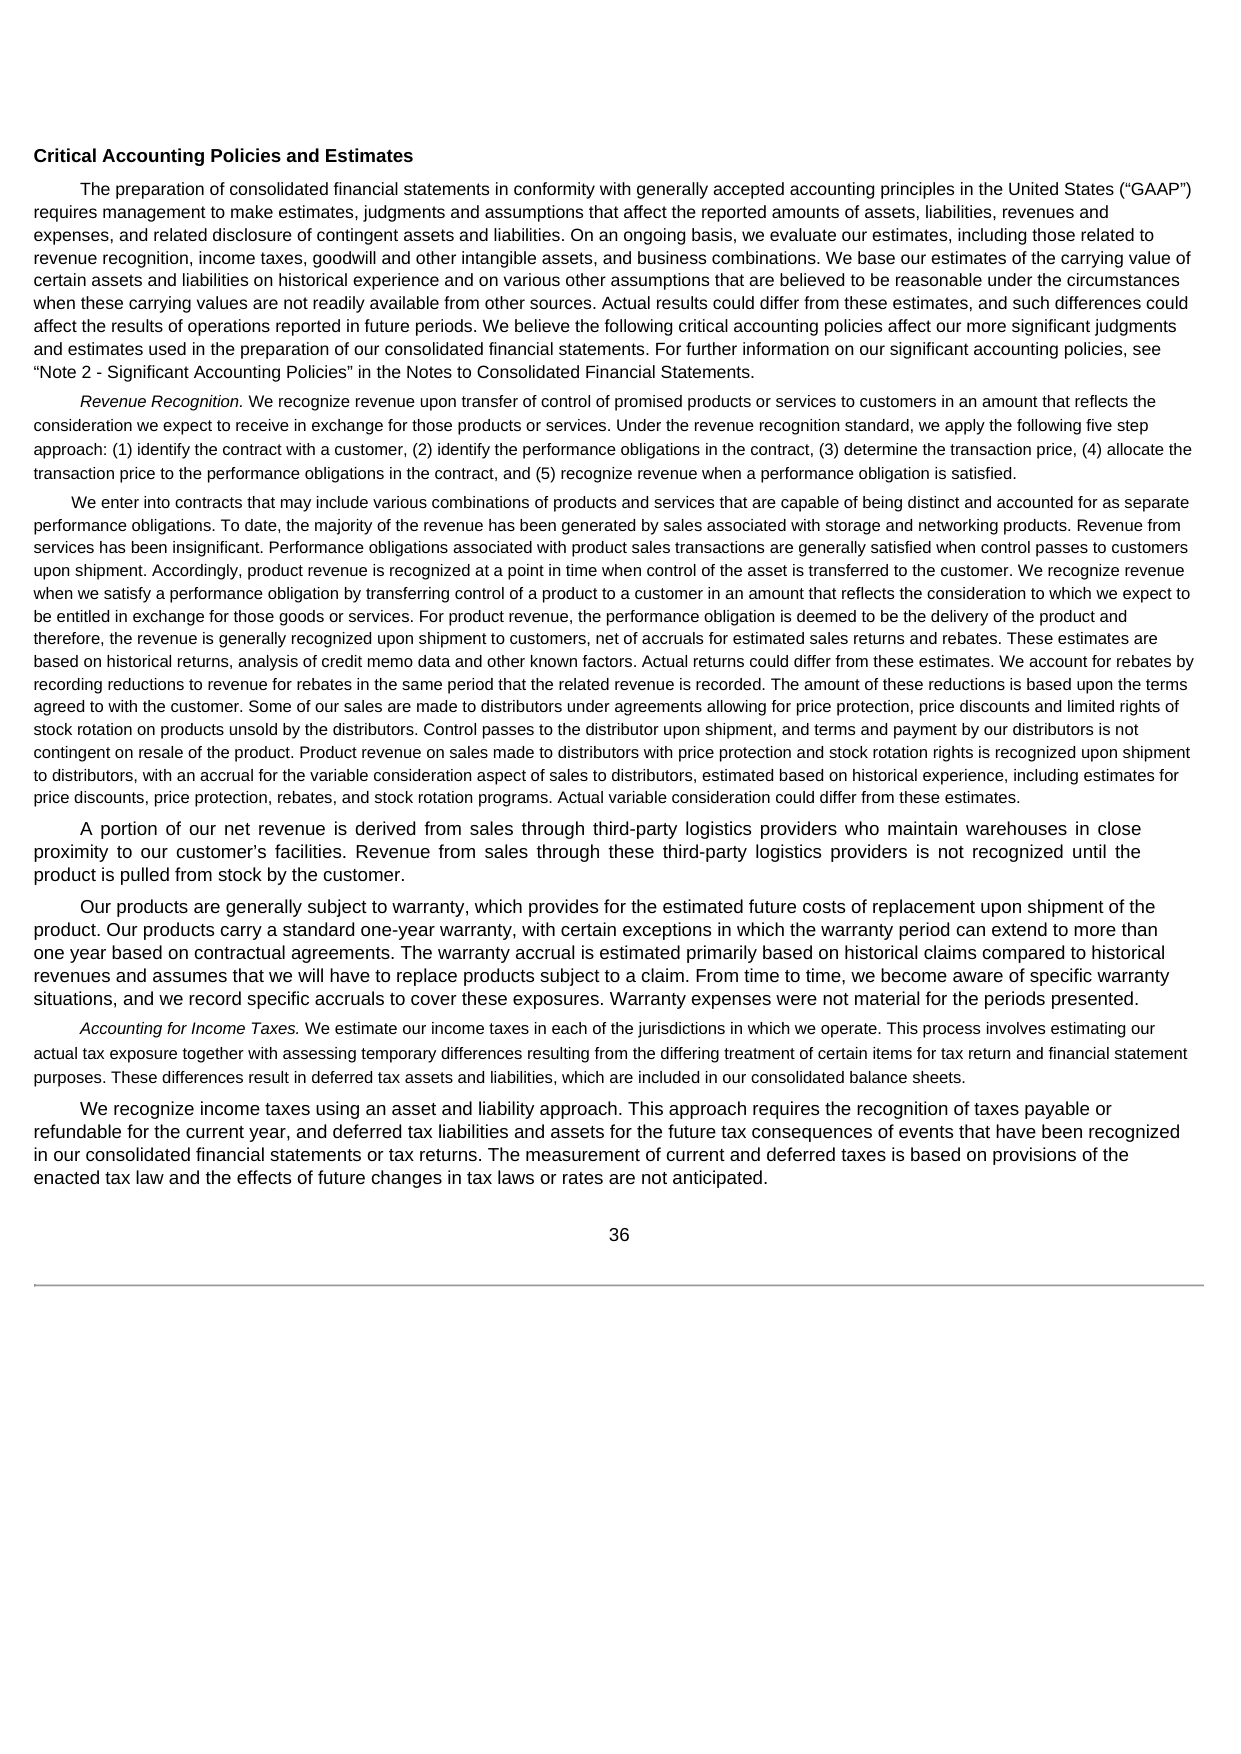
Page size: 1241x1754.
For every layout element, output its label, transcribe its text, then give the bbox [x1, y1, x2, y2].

text We recognize income taxes using an asset and liability approach. This approach requires the recognition of taxes payable or refundable for the current year, and deferred tax liabilities and assets for the future tax consequences of events that have been recognized in our consolidated financial statements or tax returns. The measurement of current and deferred taxes is based on provisions of the enacted tax law and the effects of future changes in tax laws or rates are not anticipated. [33, 1097, 1190, 1188]
text Critical Accounting Policies and Estimates [33, 145, 1203, 166]
text The preparation of consolidated financial statements in conformity with generally accepted accounting principles in the United States (“GAAP”) requires management to make estimates, judgments and assumptions that affect the reported amounts of assets, liabilities, revenues and expenses, and related disclosure of contingent assets and liabilities. On an ongoing basis, we evaluate our estimates, including those related to revenue recognition, income taxes, goodwill and other intangible assets, and business combinations. We base our estimates of the carrying value of certain assets and liabilities on historical experience and on various other assumptions that are believed to be reasonable under the circumstances when these carrying values are not readily available from other sources. Actual results could differ from these estimates, and such differences could affect the results of operations reported in future periods. We believe the following critical accounting policies affect our more significant judgments and estimates used in the preparation of our consolidated financial statements. For further information on our significant accounting policies, see “Note 2 - Significant Accounting Policies” in the Notes to Consolidated Financial Statements. [33, 179, 1194, 382]
text Accounting for Income Taxes. We estimate our income taxes in each of the jurisdictions in which we operate. This process involves estimating our actual tax exposure together with assessing temporary differences resulting from the differing treatment of certain items for tax return and financial statement purposes. These differences result in deferred tax assets and liabilities, which are included in our consolidated balance sheets. [33, 1019, 1190, 1087]
text Revenue Recognition. We recognize revenue upon transfer of control of promised products or services to customers in an amount that reflects the consideration we expect to receive in exchange for those products or services. Under the revenue recognition standard, we apply the following five step approach: (1) identify the contract with a customer, (2) identify the performance obligations in the contract, (3) determine the transaction price, (4) allocate the transaction price to the performance obligations in the contract, and (5) recognize revenue when a performance obligation is satisfied. [33, 392, 1197, 483]
text We enter into contracts that may include various combinations of products and services that are capable of being distinct and accounted for as separate performance obligations. To date, the majority of the revenue has been generated by sales associated with storage and networking products. Revenue from services has been insignificant. Performance obligations associated with product sales transactions are generally satisfied when control passes to customers upon shipment. Accordingly, product revenue is recognized at a point in time when control of the asset is transferred to the customer. We recognize revenue when we satisfy a performance obligation by transferring control of a product to a customer in an amount that reflects the consideration to which we expect to be entitled in exchange for those goods or services. For product revenue, the performance obligation is deemed to be the delivery of the product and therefore, the revenue is generally recognized upon shipment to customers, net of accruals for estimated sales returns and rebates. These estimates are based on historical returns, analysis of credit memo data and other known factors. Actual returns could differ from these estimates. We account for rebates by recording reductions to revenue for rebates in the same period that the related revenue is recorded. The amount of these reductions is based upon the terms agreed to with the customer. Some of our sales are made to distributors under agreements allowing for price protection, price discounts and limited rights of stock rotation on products unsold by the distributors. Control passes to the distributor upon shipment, and terms and payment by our distributors is not contingent on resale of the product. Product revenue on sales made to distributors with price protection and stock rotation rights is recognized upon shipment to distributors, with an accrual for the variable consideration aspect of sales to distributors, estimated based on historical experience, including estimates for price discounts, price protection, rebates, and stock rotation programs. Actual variable consideration could differ from these estimates. [33, 493, 1203, 807]
text A portion of our net revenue is derived from sales through third-party logistics providers who maintain warehouses in close proximity to our customer’s facilities. Revenue from sales through these third-party logistics providers is not recognized until the product is pulled from stock by the customer. [33, 817, 1142, 886]
text Our products are generally subject to warranty, which provides for the estimated future costs of replacement upon shipment of the product. Our products carry a standard one-year warranty, with certain exceptions in which the warranty period can extend to more than one year based on contractual agreements. The warranty accrual is estimated primarily based on historical claims compared to historical revenues and assumes that we will have to replace products subject to a claim. From time to time, we become aware of specific warranty situations, and we record specific accruals to cover these exposures. Warranty expenses were not material for the periods presented. [33, 896, 1180, 1009]
text 36 [33, 1224, 1205, 1245]
